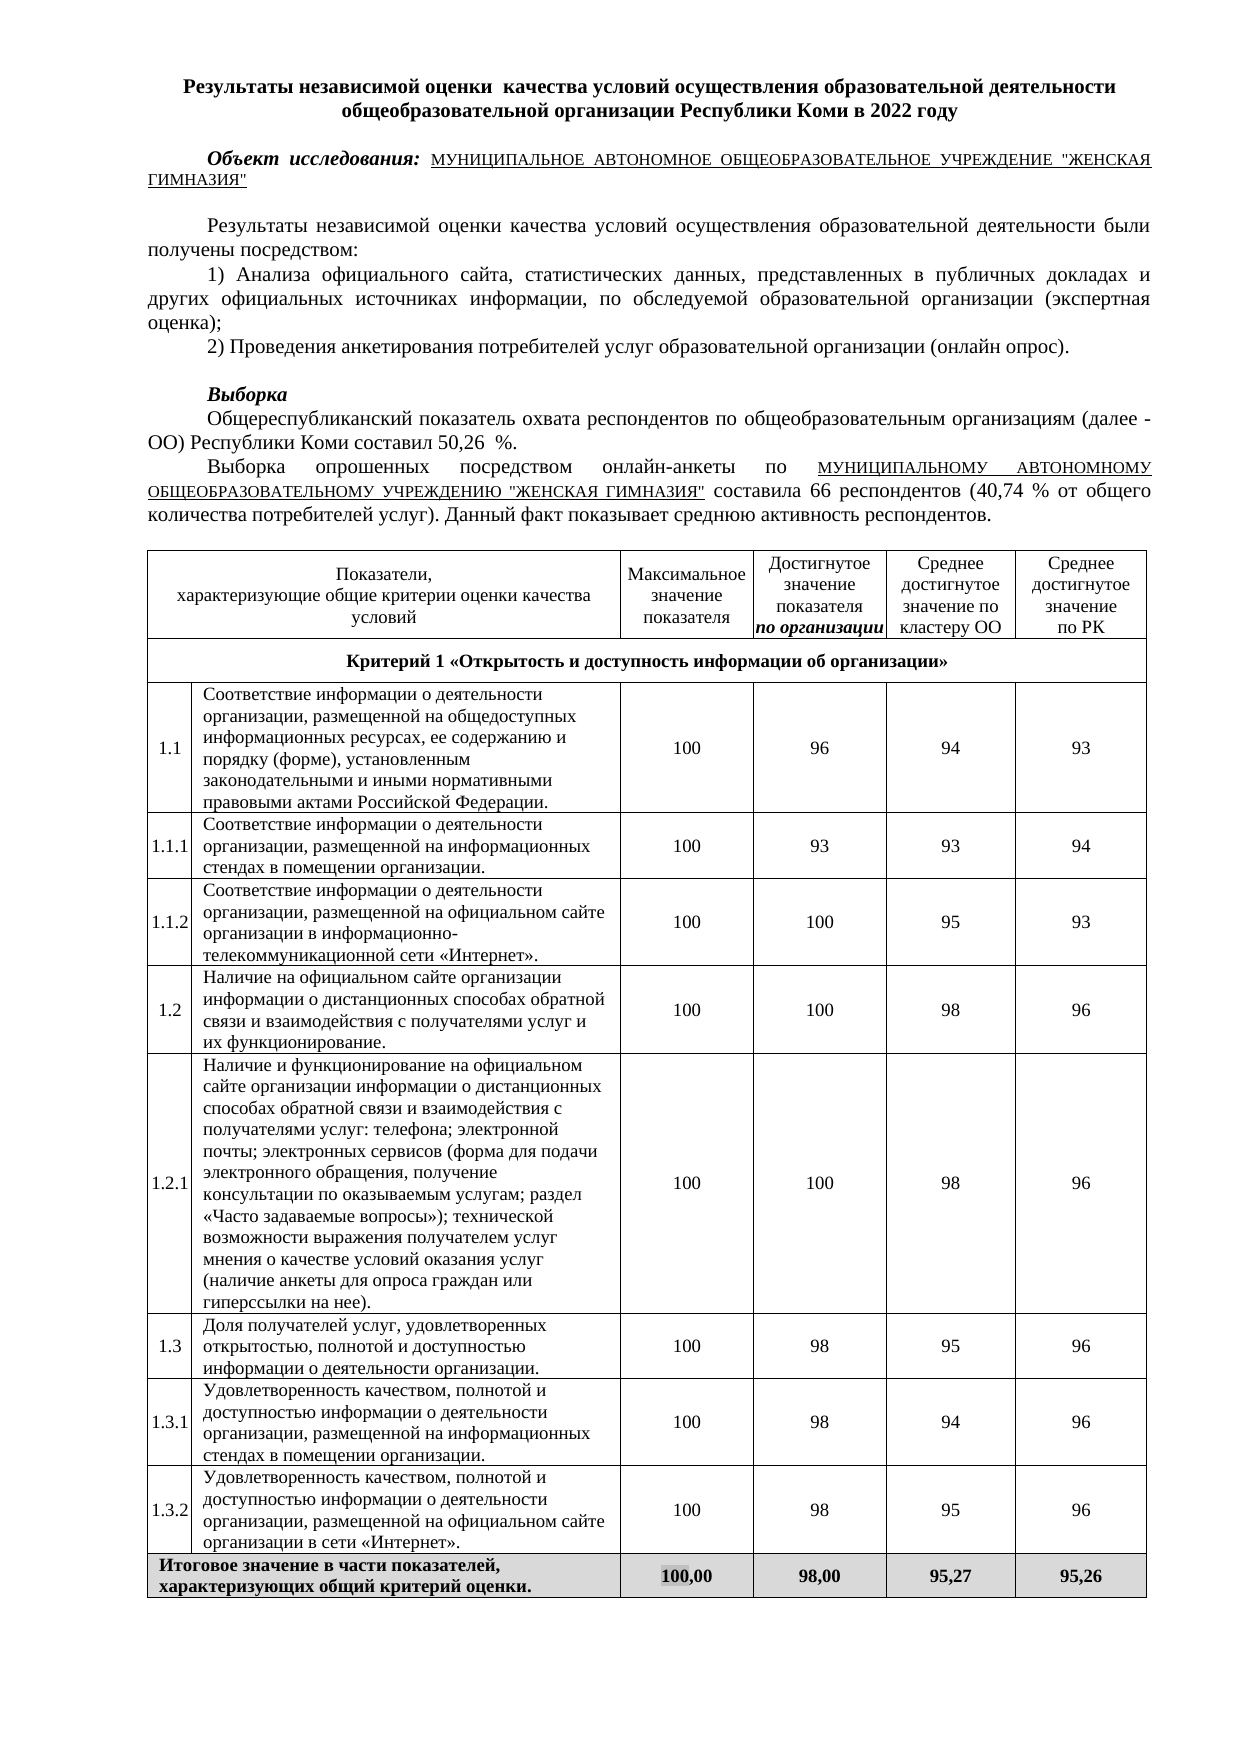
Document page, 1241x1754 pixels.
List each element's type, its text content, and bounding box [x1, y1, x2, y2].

table_cell 96 [1016, 966, 1146, 1053]
table_cell 96 [1016, 1379, 1146, 1465]
text Результаты независимой оценки качества условий осуществления образовательной деятельности были получены посредством: [148, 213, 1152, 261]
table_cell Удовлетворенность качеством, полнотой и доступностью информации о деятельности организации, размещенной на информационных стендах в помещении организации. [192, 1379, 620, 1465]
table_cell Критерий 1 «Открытость и доступность информации об организации» [148, 639, 1146, 682]
text 1) Анализа официального сайта, статистических данных, представленных в публичных докладах и других официальных источниках информации, по обследуемой образовательной организации (экспертная оценка); [148, 261, 1152, 334]
table_cell 100 [621, 879, 753, 965]
table_cell 96 [1016, 1314, 1146, 1378]
table_cell Удовлетворенность качеством, полнотой и доступностью информации о деятельности организации, размещенной на официальном сайте организации в сети «Интернет». [192, 1466, 620, 1553]
text Выборка [148, 382, 1152, 406]
table_cell 98 [887, 1054, 1015, 1312]
table_cell 93 [887, 813, 1015, 878]
table_header Среднее достигнутое значение по РК [1016, 551, 1146, 638]
table_cell 96 [1016, 1466, 1146, 1553]
table_cell 95,27 [887, 1554, 1015, 1597]
table_cell 98 [754, 1314, 886, 1378]
table_cell 100 [621, 966, 753, 1053]
table_cell Соответствие информации о деятельности организации, размещенной на информационных стендах в помещении организации. [192, 813, 620, 878]
text Объект исследования: МУНИЦИПАЛЬНОЕ АВТОНОМНОЕ ОБЩЕОБРАЗОВАТЕЛЬНОЕ УЧРЕЖДЕНИЕ "ЖЕНСКАЯ ГИМНАЗИЯ" [148, 146, 1152, 189]
table_cell 94 [1016, 813, 1146, 878]
table_cell 100 [754, 966, 886, 1053]
table_cell 1.3 [148, 1314, 191, 1378]
table_cell 100 [621, 1466, 753, 1553]
table_header Показатели, характеризующие общие критерии оценки качества условий [148, 551, 620, 638]
table_cell 100,00 [621, 1554, 753, 1597]
table_cell Доля получателей услуг, удовлетворенных открытостью, полнотой и доступностью информации о деятельности организации. [192, 1314, 620, 1378]
table_cell 1.3.2 [148, 1466, 191, 1553]
table_cell 94 [887, 1379, 1015, 1465]
table_cell 98,00 [754, 1554, 886, 1597]
table_cell 1.1 [148, 683, 191, 812]
text Результаты независимой оценки качества условий осуществления образовательной деятельности общеобразовательной организации Республики Коми в 2022 году [148, 74, 1152, 122]
table_cell Соответствие информации о деятельности организации, размещенной на общедоступных информационных ресурсах, ее содержанию и порядку (форме), установленным законодательными и иными нормативными правовыми актами Российской Федерации. [192, 683, 620, 812]
table_cell 98 [754, 1466, 886, 1553]
table_cell 95,26 [1016, 1554, 1146, 1597]
table_header Среднее достигнутое значение по кластеру ОО [887, 551, 1015, 638]
table_cell 93 [1016, 683, 1146, 812]
table_header Достигнутое значение показателя по организации [754, 551, 886, 638]
table_cell 100 [754, 1054, 886, 1312]
table_cell 95 [887, 1466, 1015, 1553]
table_cell 98 [754, 1379, 886, 1465]
table_header Максимальное значение показателя [621, 551, 753, 638]
table_cell 1.1.1 [148, 813, 191, 878]
table_cell 98 [887, 966, 1015, 1053]
table_cell 100 [621, 1054, 753, 1312]
table_cell 100 [754, 879, 886, 965]
table_cell 100 [621, 1379, 753, 1465]
table_cell 96 [754, 683, 886, 812]
table_cell Наличие на официальном сайте организации информации о дистанционных способах обратной связи и взаимодействия с получателями услуг и их функционирование. [192, 966, 620, 1053]
table_cell Итоговое значение в части показателей, характеризующих общий критерий оценки. [148, 1554, 620, 1597]
table_cell 1.1.2 [148, 879, 191, 965]
table_cell 96 [1016, 1054, 1146, 1312]
table_cell 1.3.1 [148, 1379, 191, 1465]
table_cell 1.2 [148, 966, 191, 1053]
table_cell 100 [621, 813, 753, 878]
table_cell 100 [621, 1314, 753, 1378]
table_cell 1.2.1 [148, 1054, 191, 1312]
table_cell 95 [887, 879, 1015, 965]
text Общереспубликанский показатель охвата респондентов по общеобразовательным организациям (далее - ОО) Республики Коми составил 50,26 %. [148, 406, 1152, 454]
text Выборка опрошенных посредством онлайн-анкеты по МУНИЦИПАЛЬНОМУ АВТОНОМНОМУ ОБЩЕОБРАЗОВАТЕЛЬНОМУ УЧРЕЖДЕНИЮ "ЖЕНСКАЯ ГИМНАЗИЯ" составила 66 респондентов (40,74 % от общего количества потребителей услуг). Данный факт показывает среднюю активность респондентов. [148, 454, 1152, 526]
table_cell 95 [887, 1314, 1015, 1378]
table_cell Наличие и функционирование на официальном сайте организации информации о дистанционных способах обратной связи и взаимодействия с получателями услуг: телефона; электронной почты; электронных сервисов (форма для подачи электронного обращения, получение консультации по оказываемым услугам; раздел «Часто задаваемые вопросы»); технической возможности выражения получателем услуг мнения о качестве условий оказания услуг (наличие анкеты для опроса граждан или гиперссылки на нее). [192, 1054, 620, 1312]
table_cell 93 [1016, 879, 1146, 965]
table_cell Соответствие информации о деятельности организации, размещенной на официальном сайте организации в информационно-телекоммуникационной сети «Интернет». [192, 879, 620, 965]
text 2) Проведения анкетирования потребителей услуг образовательной организации (онлайн опрос). [148, 334, 1152, 358]
table_cell 94 [887, 683, 1015, 812]
table_cell 93 [754, 813, 886, 878]
table_cell 100 [621, 683, 753, 812]
